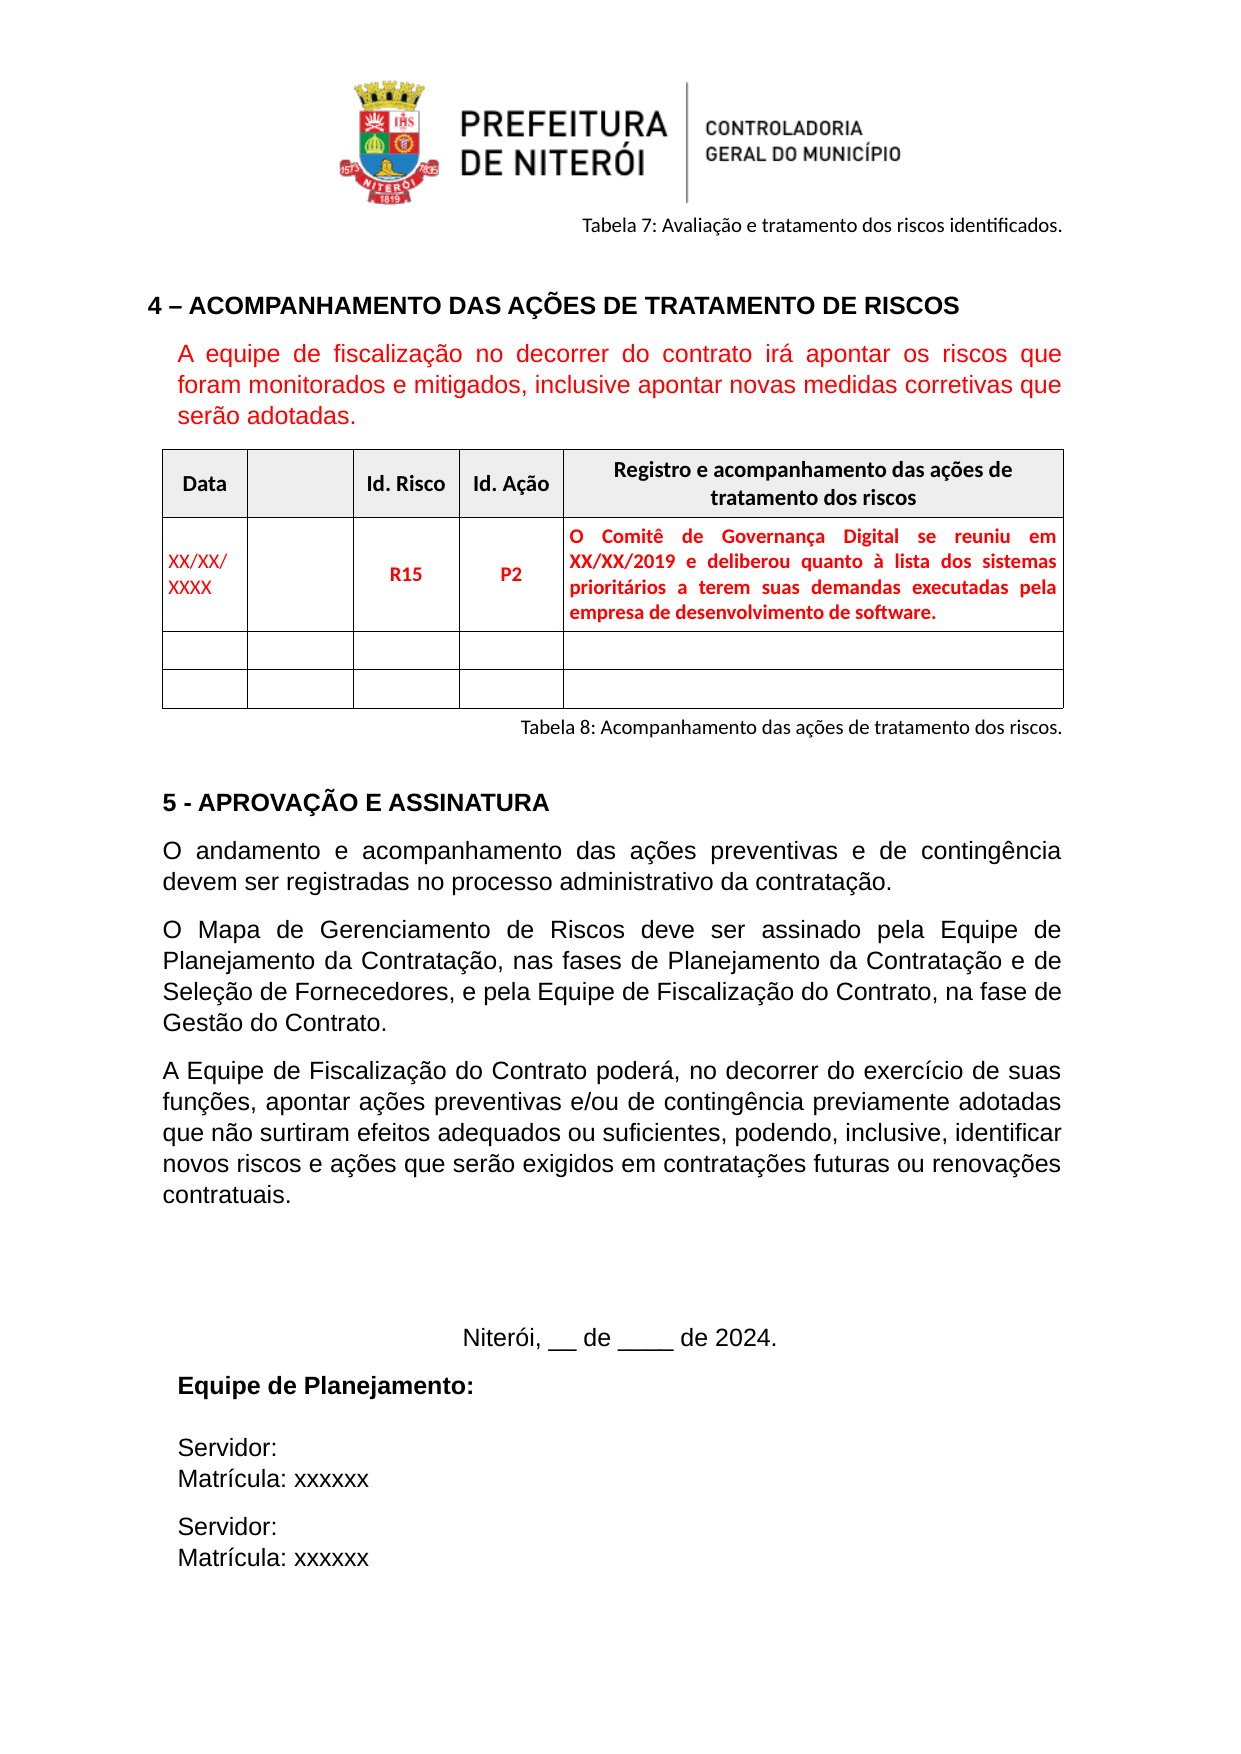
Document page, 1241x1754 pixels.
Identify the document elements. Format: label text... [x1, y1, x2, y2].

table_cell [163, 670, 247, 708]
table_header Id. Ação [460, 450, 563, 517]
table_cell [248, 670, 353, 708]
text O andamento e acompanhamento das ações preventivas e de contingência devem ser registradas no processo administrativo da contratação. [162, 836, 1063, 896]
table_cell [354, 632, 459, 669]
table_cell [460, 670, 563, 708]
text Niterói, __ de ____ de 2024. [177, 1323, 1063, 1352]
table_cell O Comitê de Governança Digital se reuniu em XX/XX/2019 e deliberou quanto à lista dos sistemas prioritários a terem suas demandas executadas pela empresa de desenvolvimento de software. [564, 518, 1063, 631]
text 5 - APROVAÇÃO E ASSINATURA [162, 788, 1063, 817]
table_cell [163, 632, 247, 669]
table_cell [564, 632, 1063, 669]
text O Mapa de Gerenciamento de Riscos deve ser assinado pela Equipe de Planejamento da Contratação, nas fases de Planejamento da Contratação e de Seleção de Fornecedores, e pela Equipe de Fiscalização do Contrato, na fase de Gestão do Contrato. [162, 915, 1063, 1037]
text Equipe de Planejamento: Servidor: Matrícula: xxxxxx [177, 1371, 1063, 1492]
table_cell [564, 670, 1063, 708]
text A Equipe de Fiscalização do Contrato poderá, no decorrer do exercício de suas funções, apontar ações preventivas e/ou de contingência previamente adotadas que não surtiram efeitos adequados ou suficientes, podendo, inclusive, identificar novos riscos e ações que serão exigidos em contratações futuras ou renovações contratuais. [162, 1056, 1063, 1208]
text Tabela 8: Acompanhamento das ações de tratamento dos riscos. [177, 714, 1063, 739]
table_header [248, 450, 353, 517]
table_cell [354, 670, 459, 708]
table_cell [248, 518, 353, 631]
table_cell R15 [354, 518, 459, 631]
text 4 – ACOMPANHAMENTO DAS AÇÕES DE TRATAMENTO DE RISCOS [148, 291, 1063, 320]
table_header Data [163, 450, 247, 517]
table_cell [460, 632, 563, 669]
picture [332, 73, 909, 213]
table_header Id. Risco [354, 450, 459, 517]
text Servidor: Matrícula: xxxxxx [177, 1511, 1063, 1571]
text Tabela 7: Avaliação e tratamento dos riscos identificados. [177, 212, 1063, 238]
table_cell XX/XX/XXXX [163, 518, 247, 631]
table_cell P2 [460, 518, 563, 631]
table_header Registro e acompanhamento das ações de tratamento dos riscos [564, 450, 1063, 517]
table_cell [248, 632, 353, 669]
text A equipe de fiscalização no decorrer do contrato irá apontar os riscos que foram monitorados e mitigados, inclusive apontar novas medidas corretivas que serão adotadas. [177, 339, 1063, 430]
